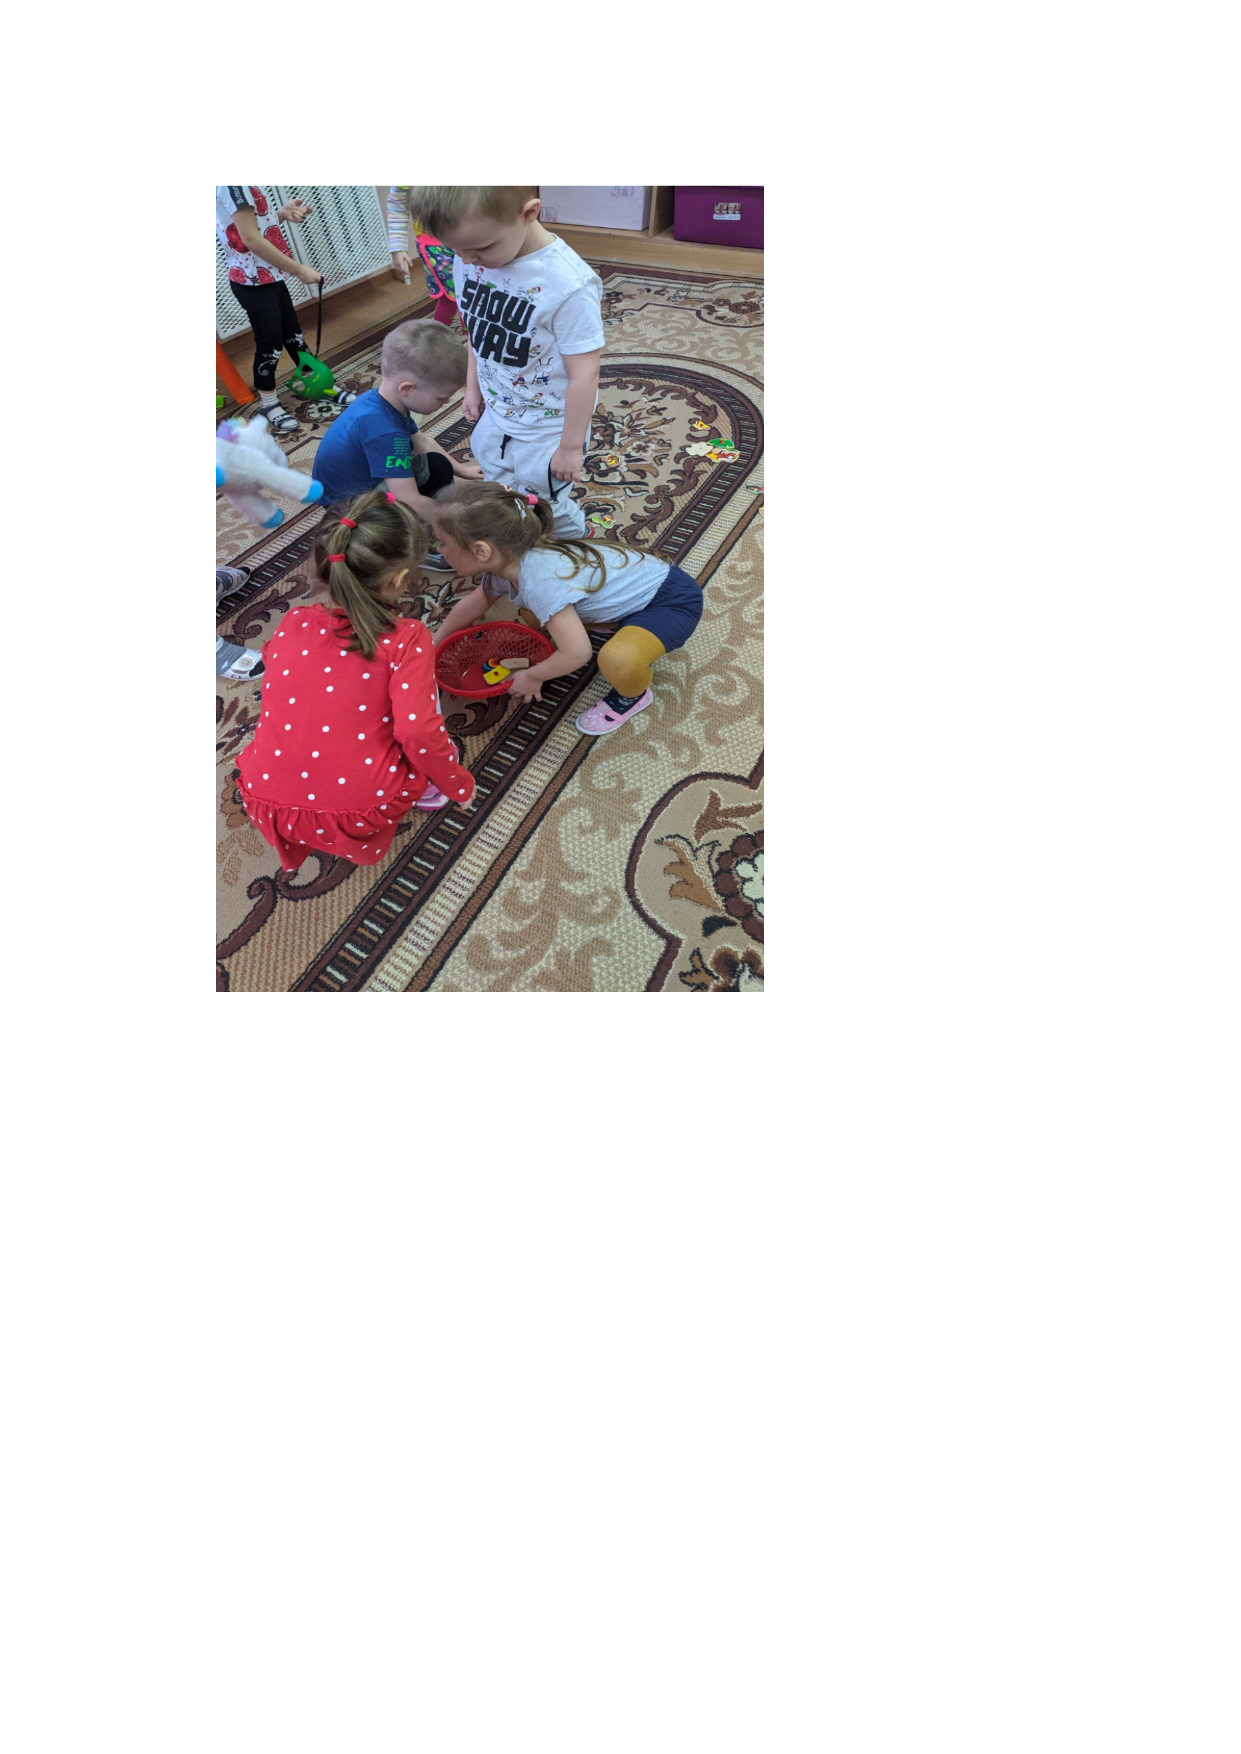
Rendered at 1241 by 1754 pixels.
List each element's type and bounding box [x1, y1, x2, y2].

picture [216, 186, 764, 992]
